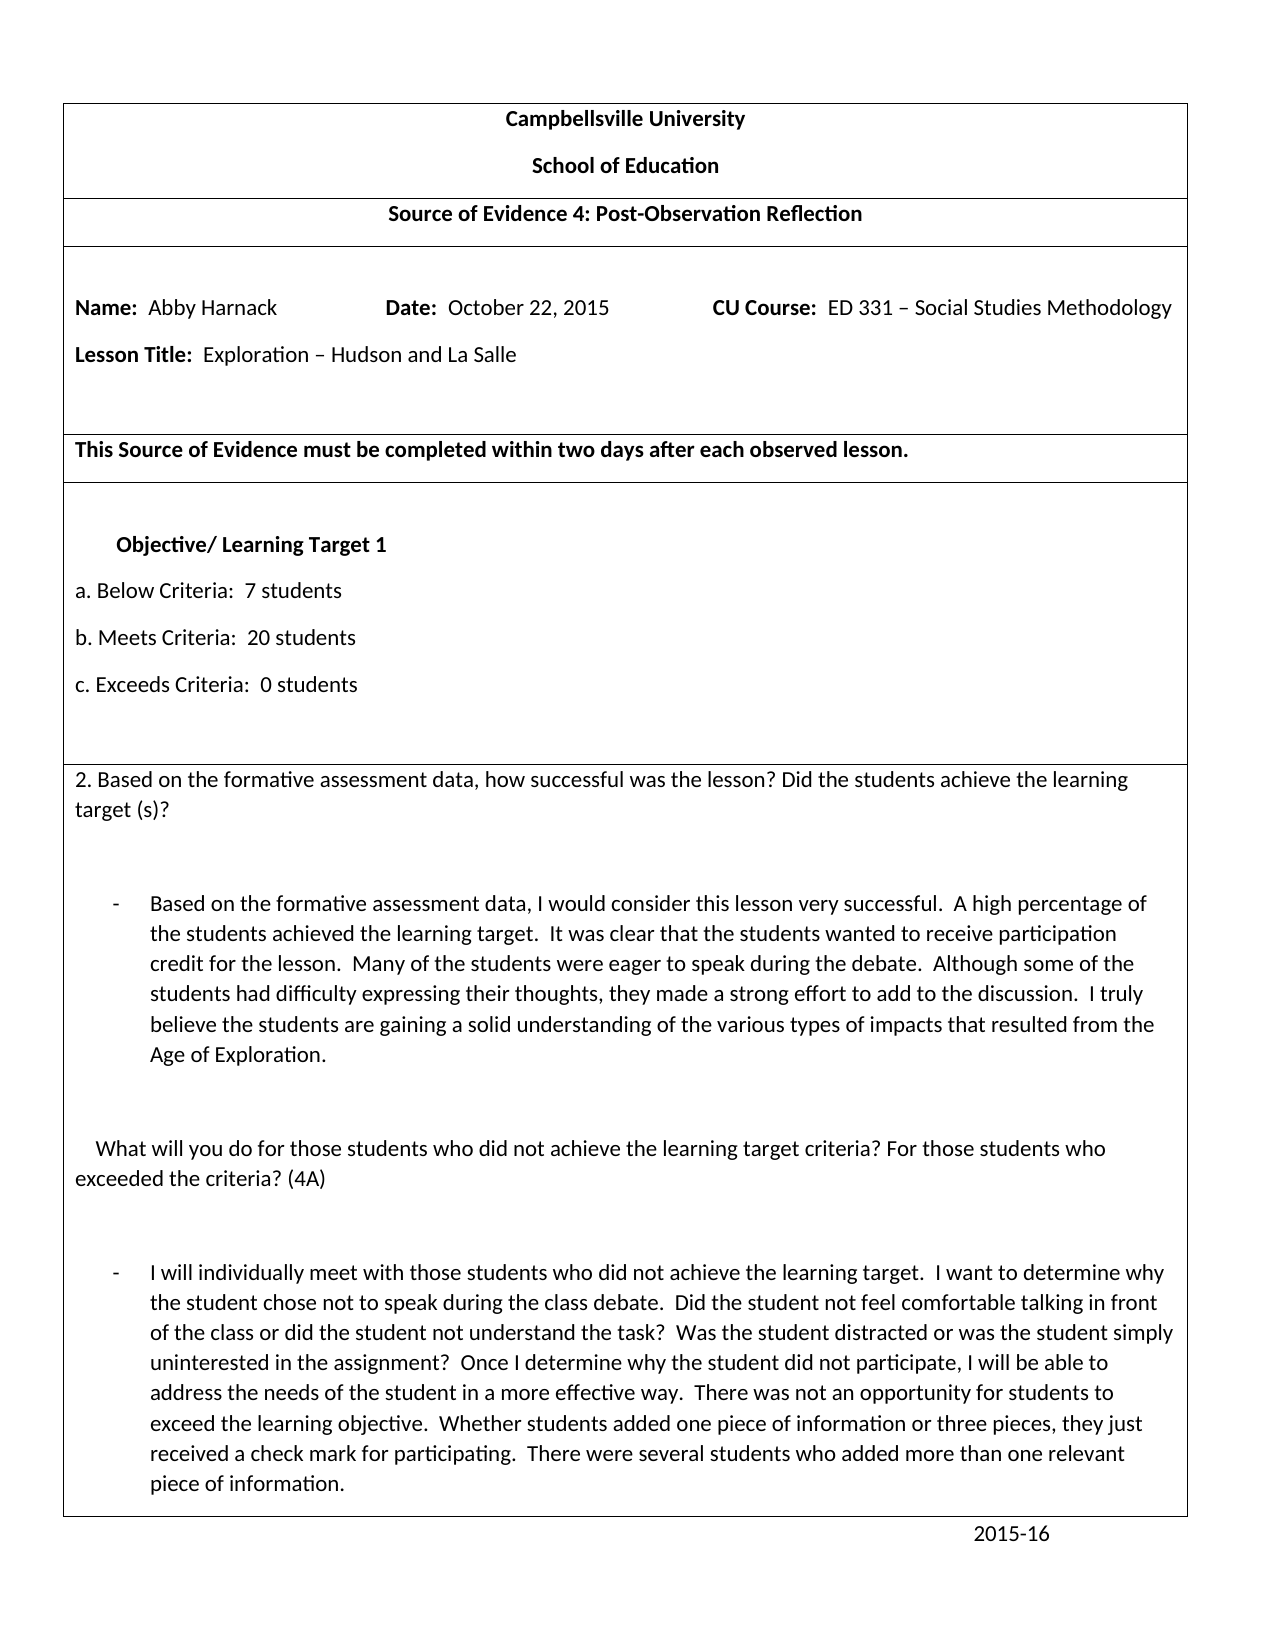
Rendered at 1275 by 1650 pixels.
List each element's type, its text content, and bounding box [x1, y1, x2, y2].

table_header Campbellsville University School of Education [64, 104, 1187, 198]
table_cell Objective/ Learning Target 1 a. Below Criteria: 7 students b. Meets Criteria: 20 students c. Exceeds Criteria: 0 students [64, 483, 1187, 764]
table_cell This Source of Evidence must be completed within two days after each observed lesson. [64, 435, 1187, 482]
table_cell Name: Abby Harnack Date: October 22, 2015 CU Course: ED 331 – Social Studies Methodology Lesson Title: Exploration – Hudson and La Salle [64, 247, 1187, 434]
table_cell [64, 765, 1187, 1516]
table_cell Source of Evidence 4: Post-Observation Reflection [64, 199, 1187, 246]
